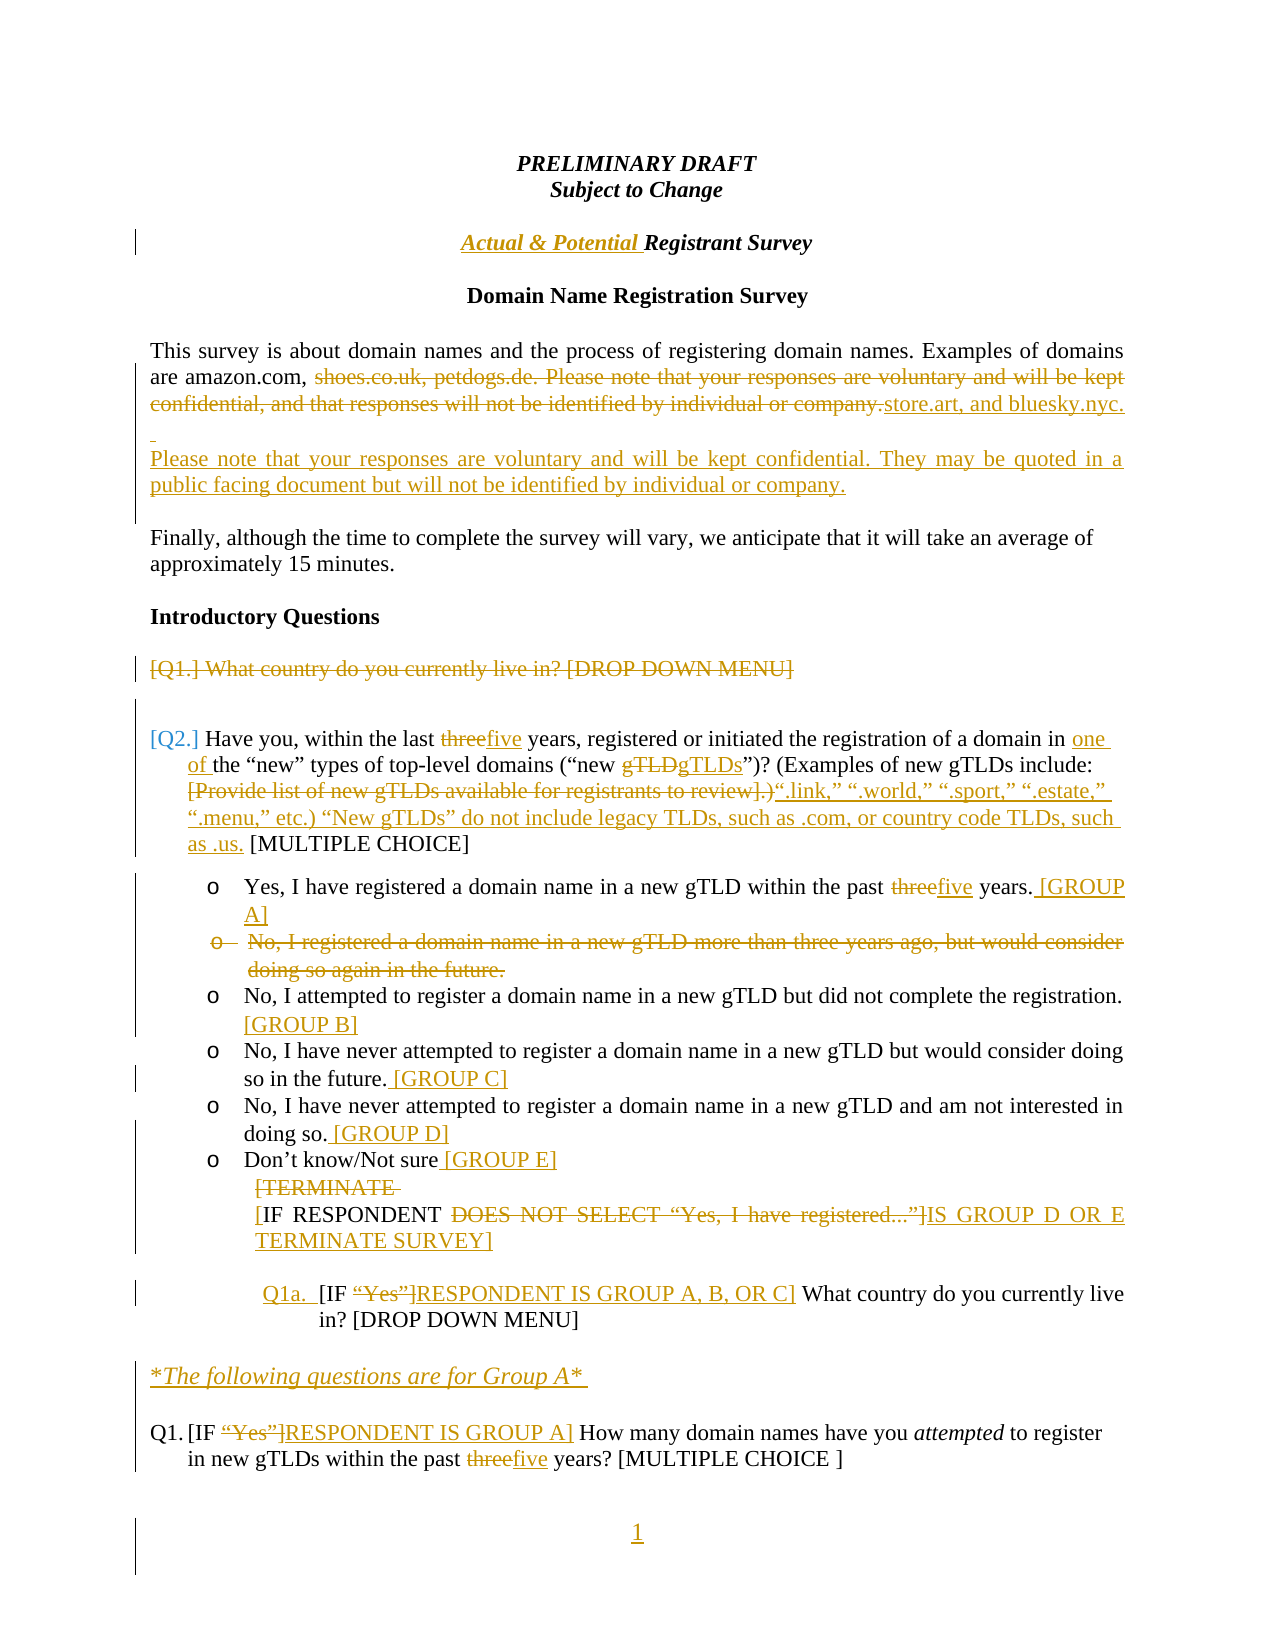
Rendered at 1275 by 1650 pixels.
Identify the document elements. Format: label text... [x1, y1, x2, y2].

text [IF How many domain names have you attempted to register in new gTLDs within the past years? [MULTIPLE CHOICE ] [150, 1419, 1125, 1472]
text Subject to Change [150, 176, 1125, 203]
text No, I have never attempted to register a domain name in a new gTLD but would consider doing so in the future. [206, 1037, 1125, 1092]
text PRELIMINARY DRAFT [150, 150, 1125, 176]
list IF RESPONDENT [255, 1201, 1125, 1253]
text No, I attempted to register a domain name in a new gTLD but did not complete the registration. [206, 982, 1125, 1037]
text This survey is about domain names and the process of registering domain names. Examples of domains are amazon.com, [150, 337, 1125, 416]
text No, I have never attempted to register a domain name in a new gTLD and am not interested in doing so. [206, 1092, 1125, 1146]
text Don’t know/Not sure [206, 1146, 1125, 1174]
text Finally, although the time to complete the survey will vary, we anticipate that it will take an average of approximately 15 minutes. [150, 524, 1125, 576]
text Registrant Survey [150, 229, 1125, 255]
text [IF What country do you currently live in? [DROP DOWN MENU] [262, 1280, 1125, 1333]
text Introductory Questions [150, 603, 1125, 629]
text Have you, within the last years, registered or initiated the registration of a domain in the “new” types of top-level domains (“new ”)? (Examples of new gTLDs include: [MULTIPLE CHOICE] [150, 725, 1125, 857]
text Domain Name Registration Survey [150, 282, 1125, 308]
text Yes, I have registered a domain name in a new gTLD within the past years. [206, 873, 1125, 928]
